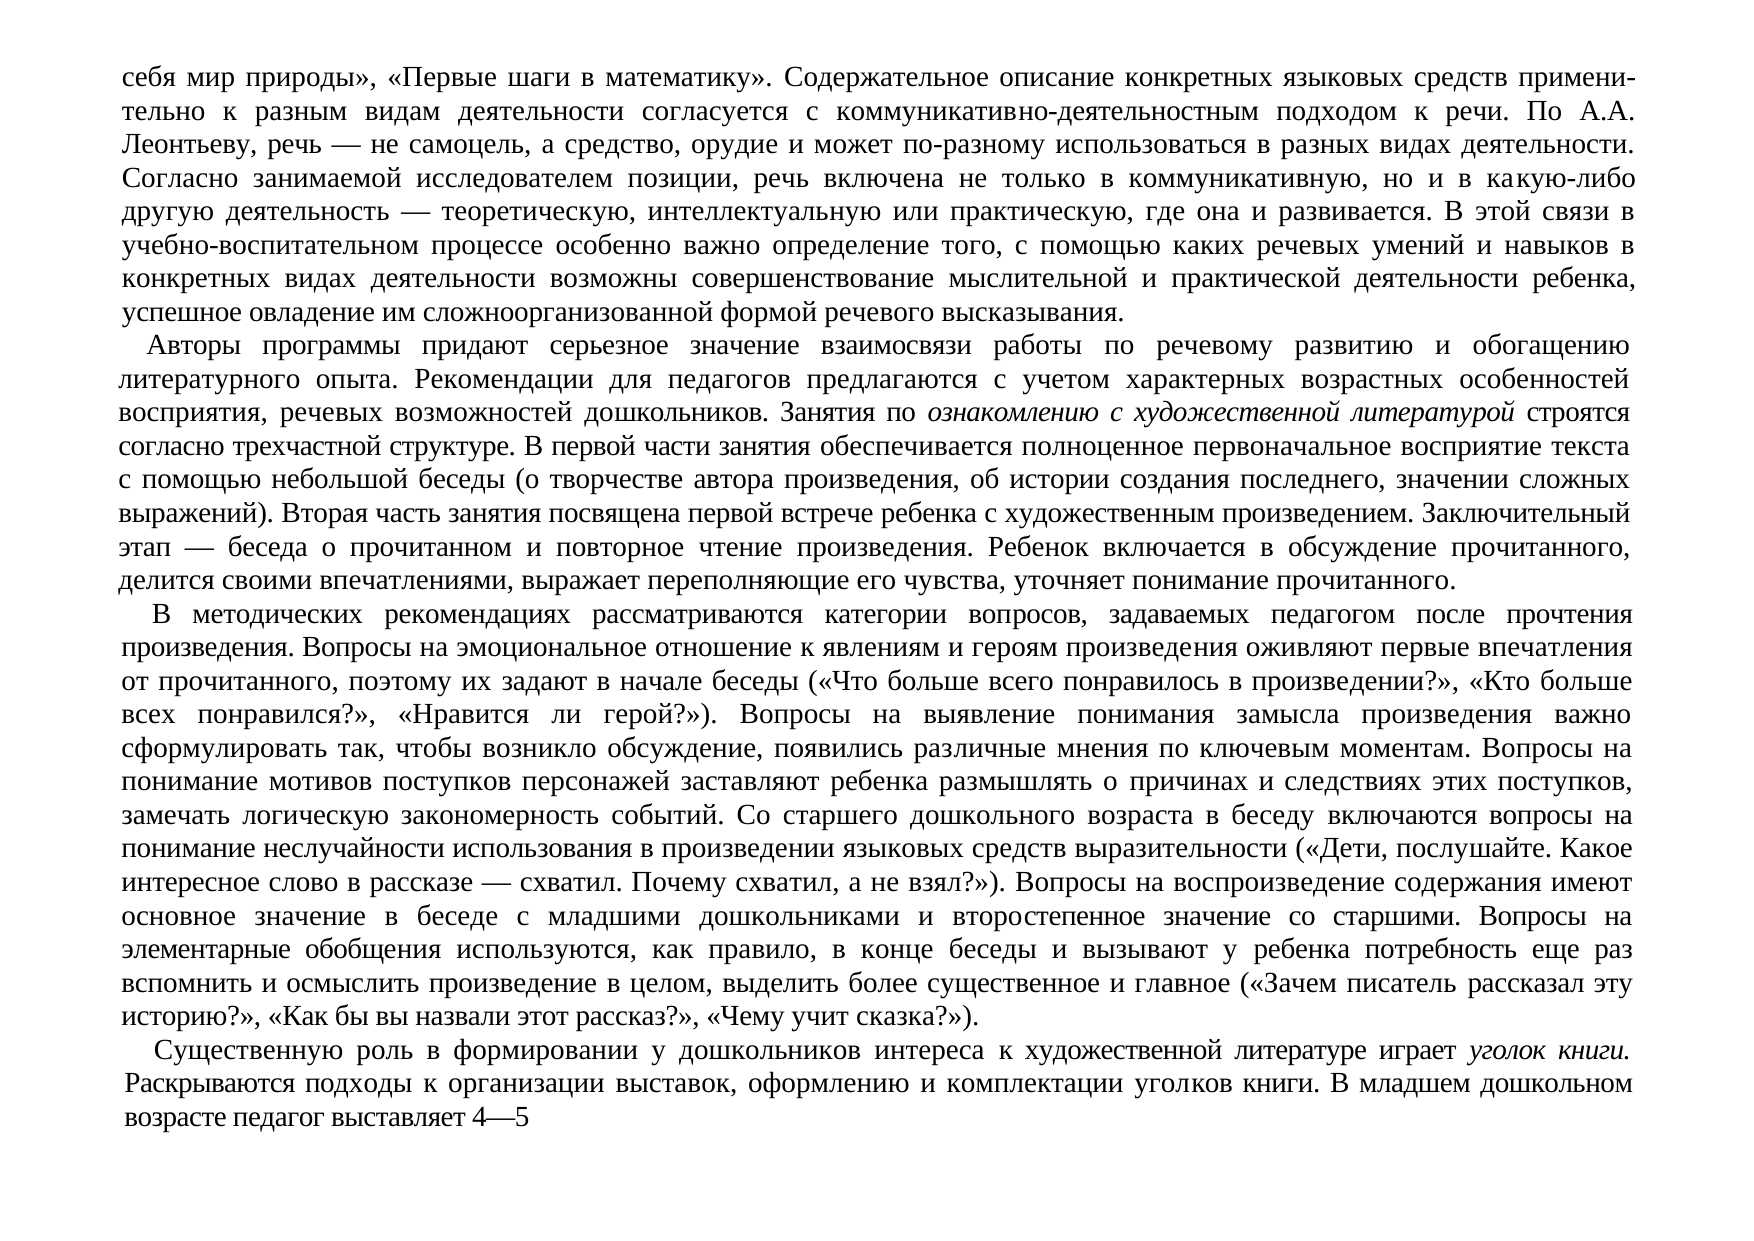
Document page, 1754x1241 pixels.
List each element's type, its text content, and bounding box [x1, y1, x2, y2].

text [122, 59, 1636, 327]
text Авторы программы придают серьезное значение взаимосвязи работы по речевому развитию и обогащению литературного опыта. Рекомендации для педагогов предлагаются с учетом характерных возрастных особенностей восприятия, речевых возможностей дошкольников. Занятия по ознакомлению с художественной литературой строятся согласно трехчастной структуре. В первой части занятия обеспечивается полноценное первоначальное восприятие текста с помощью небольшой беседы (о творчестве автора произведения, об истории создания последнего, значении сложных выражений). Вторая часть занятия посвящена первой встрече ребенка с художественным произведением. Заключительный этап — беседа о прочитанном и повторное чтение произведения. Ребенок включается в обсуждение прочитанного, делится своими впечатлениями, выражает переполняющие его чувства, уточняет понимание прочитанного. [118, 327, 1630, 596]
text В методических рекомендациях рассматриваются категории вопросов, задаваемых педагогом после прочтения произведения. Вопросы на эмоциональное отношение к явлениям и героям произведения оживляют первые впечатления от прочитанного, поэтому их задают в начале беседы («Что больше всего понравилось в произведении?», «Кто больше всех понравился?», «Нравится ли герой?»). Вопросы на выявление понимания замысла произведения важно сформулировать так, чтобы возникло обсуждение, появились различные мнения по ключевым моментам. Вопросы на понимание мотивов поступков персонажей заставляют ребенка размышлять о причинах и следствиях этих поступков, замечать логическую закономерность событий. Со старшего дошкольного возраста в беседу включаются вопросы на понимание неслучайности использования в произведении языковых средств выразительности («Дети, послушайте. Какое интересное слово в рассказе — схватил. Почему схватил, а не взял?»). Вопросы на воспроизведение содержания имеют основное значение в беседе с младшими дошкольниками и второстепенное значение со старшими. Вопросы на элементарные обобщения используются, как правило, в конце беседы и вызывают у ребенка потребность еще раз вспомнить и осмыслить произведение в целом, выделить более существенное и главное («Зачем писатель рассказал эту историю?», «Как бы вы назвали этот рассказ?», «Чему учит сказка?»). [121, 596, 1633, 1032]
text Существенную роль в формировании у дошкольников интереса к художественной литературе играет уголок книги. Раскрываются подходы к организации выставок, оформлению и комплектации уголков книги. В младшем дошкольном возрасте педагог выставляет 4—5 [124, 1032, 1633, 1132]
